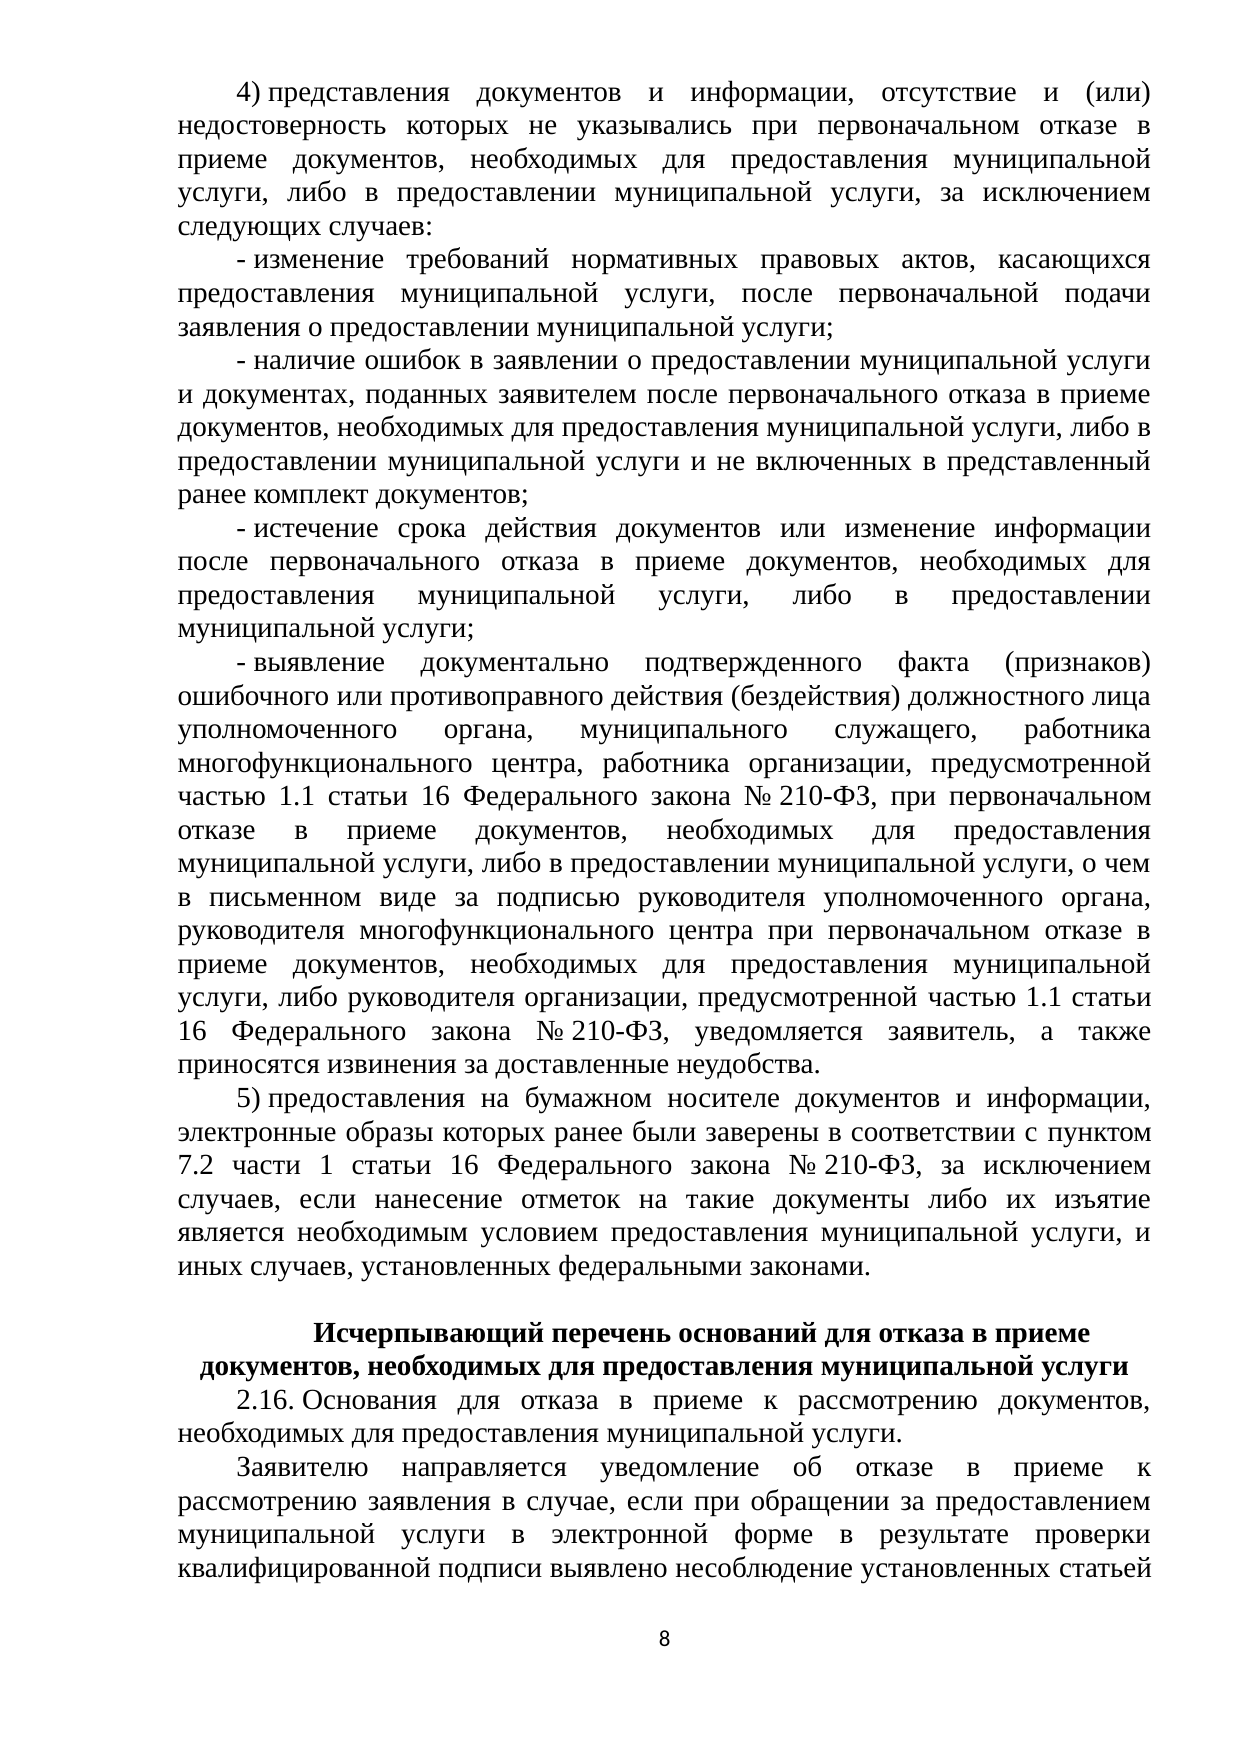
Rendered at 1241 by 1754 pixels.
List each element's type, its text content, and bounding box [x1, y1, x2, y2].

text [177, 1449, 1152, 1583]
text - выявление документально подтвержденного факта (признаков) ошибочного или противоправного действия (бездействия) должностного лица уполномоченного органа, муниципального служащего, работника многофункционального центра, работника организации, предусмотренной частью 1.1 статьи 16 Федерального закона № 210-ФЗ, при первоначальном отказе в приеме документов, необходимых для предоставления муниципальной услуги, либо в предоставлении муниципальной услуги, о чем в письменном виде за подписью руководителя уполномоченного органа, руководителя многофункционального центра при первоначальном отказе в приеме документов, необходимых для предоставления муниципальной услуги, либо руководителя организации, предусмотренной частью 1.1 статьи 16 Федерального закона № 210-ФЗ, уведомляется заявитель, а также приносятся извинения за доставленные неудобства. [177, 644, 1152, 1080]
text - изменение требований нормативных правовых актов, касающихся предоставления муниципальной услуги, после первоначальной подачи заявления о предоставлении муниципальной услуги; [177, 242, 1152, 342]
text - наличие ошибок в заявлении о предоставлении муниципальной услуги и документах, поданных заявителем после первоначального отказа в приеме документов, необходимых для предоставления муниципальной услуги, либо в предоставлении муниципальной услуги и не включенных в представленный ранее комплект документов; [177, 342, 1152, 510]
text - истечение срока действия документов или изменение информации после первоначального отказа в приеме документов, необходимых для предоставления муниципальной услуги, либо в предоставлении муниципальной услуги; [177, 510, 1152, 644]
text 5) предоставления на бумажном носителе документов и информации, электронные образы которых ранее были заверены в соответствии с пунктом 7.2 части 1 статьи 16 Федерального закона № 210-ФЗ, за исключением случаев, если нанесение отметок на такие документы либо их изъятие является необходимым условием предоставления муниципальной услуги, и иных случаев, установленных федеральными законами. [177, 1080, 1152, 1281]
text 4) представления документов и информации, отсутствие и (или) недостоверность которых не указывались при первоначальном отказе в приеме документов, необходимых для предоставления муниципальной услуги, либо в предоставлении муниципальной услуги, за исключением следующих случаев: [177, 74, 1152, 242]
text 2.16. Основания для отказа в приеме к рассмотрению документов, необходимых для предоставления муниципальной услуги. [177, 1382, 1152, 1449]
text Исчерпывающий перечень оснований для отказа в приеме документов, необходимых для предоставления муниципальной услуги [177, 1315, 1152, 1382]
